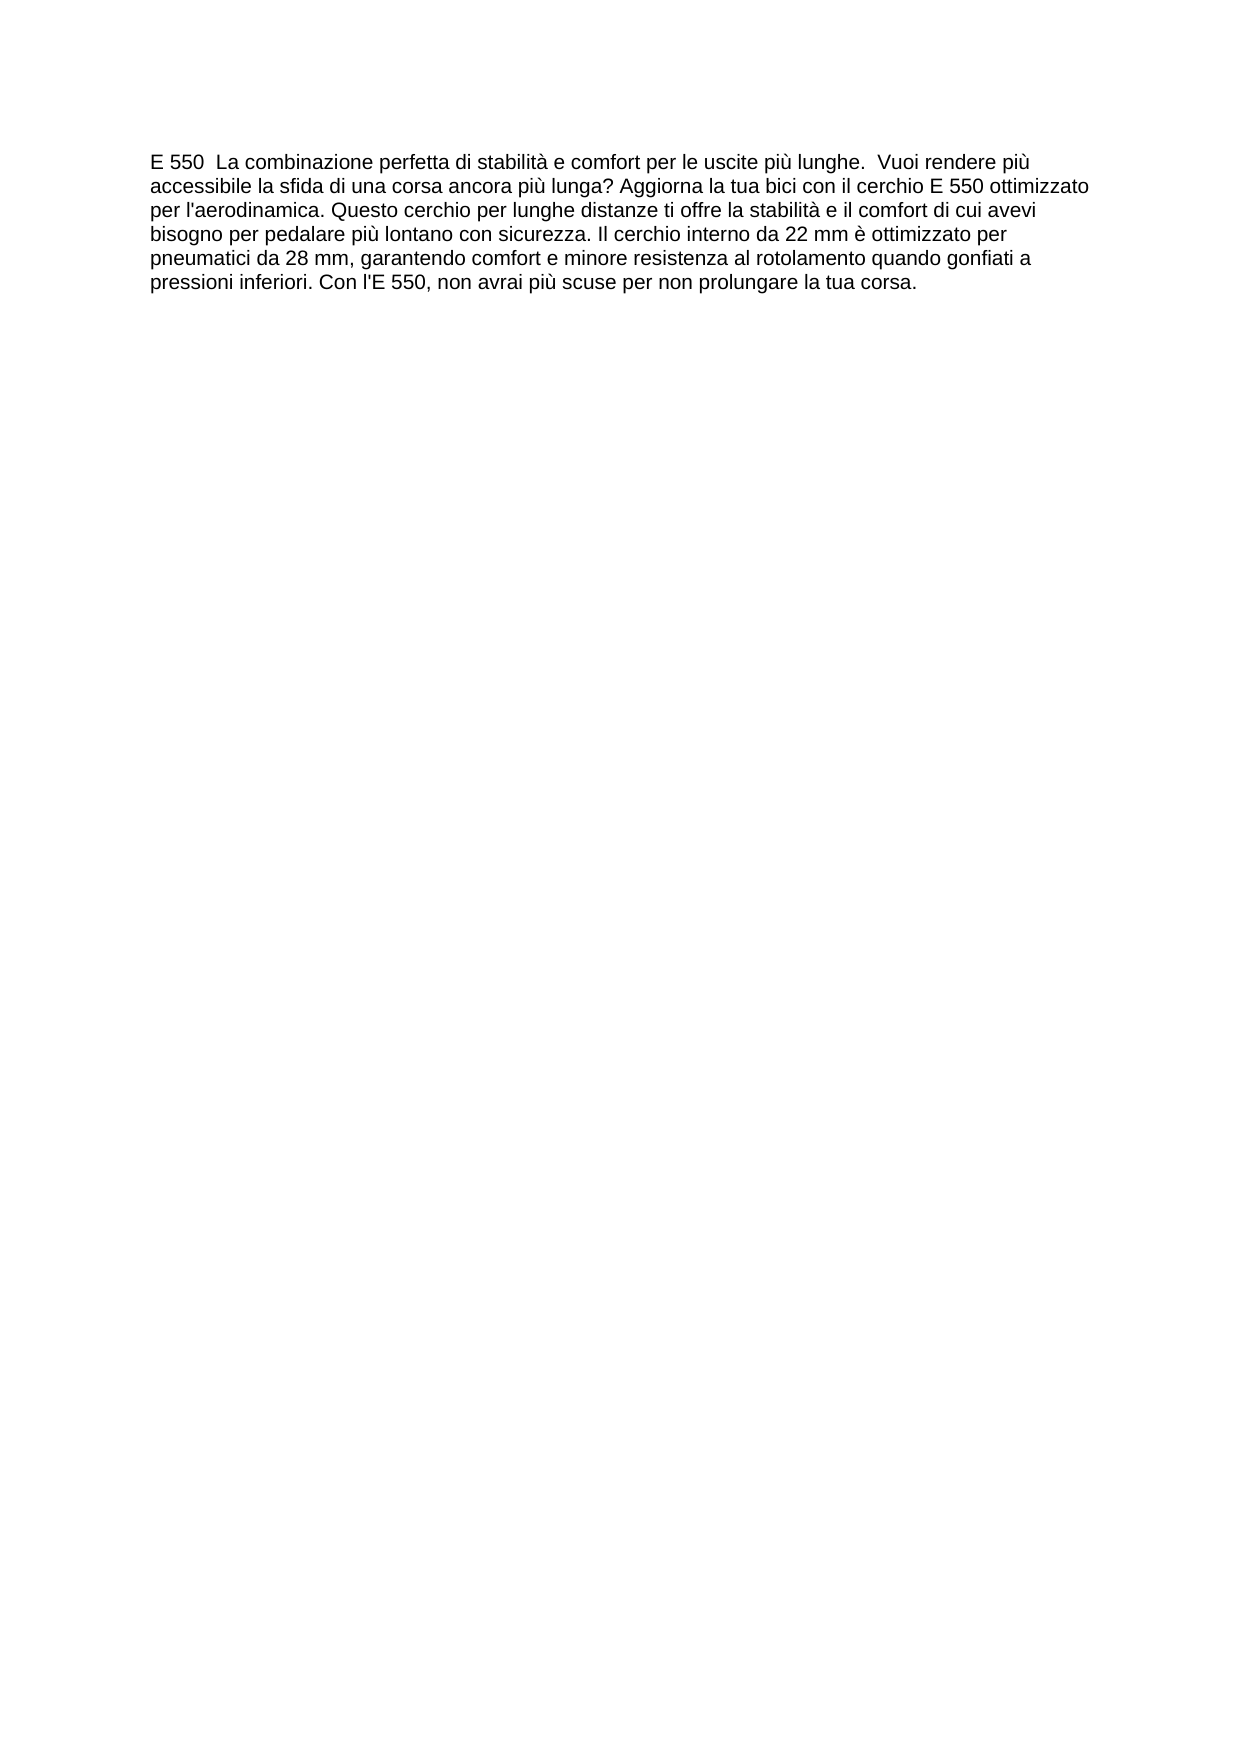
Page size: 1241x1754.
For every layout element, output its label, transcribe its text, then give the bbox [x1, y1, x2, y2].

text E 550 La combinazione perfetta di stabilità e comfort per le uscite più lunghe. Vuoi rendere più accessibile la sfida di una corsa ancora più lunga? Aggiorna la tua bici con il cerchio E 550 ottimizzato per l'aerodinamica. Questo cerchio per lunghe distanze ti offre la stabilità e il comfort di cui avevi bisogno per pedalare più lontano con sicurezza. Il cerchio interno da 22 mm è ottimizzato per pneumatici da 28 mm, garantendo comfort e minore resistenza al rotolamento quando gonfiati a pressioni inferiori. Con l'E 550, non avrai più scuse per non prolungare la tua corsa. [150, 150, 1090, 294]
